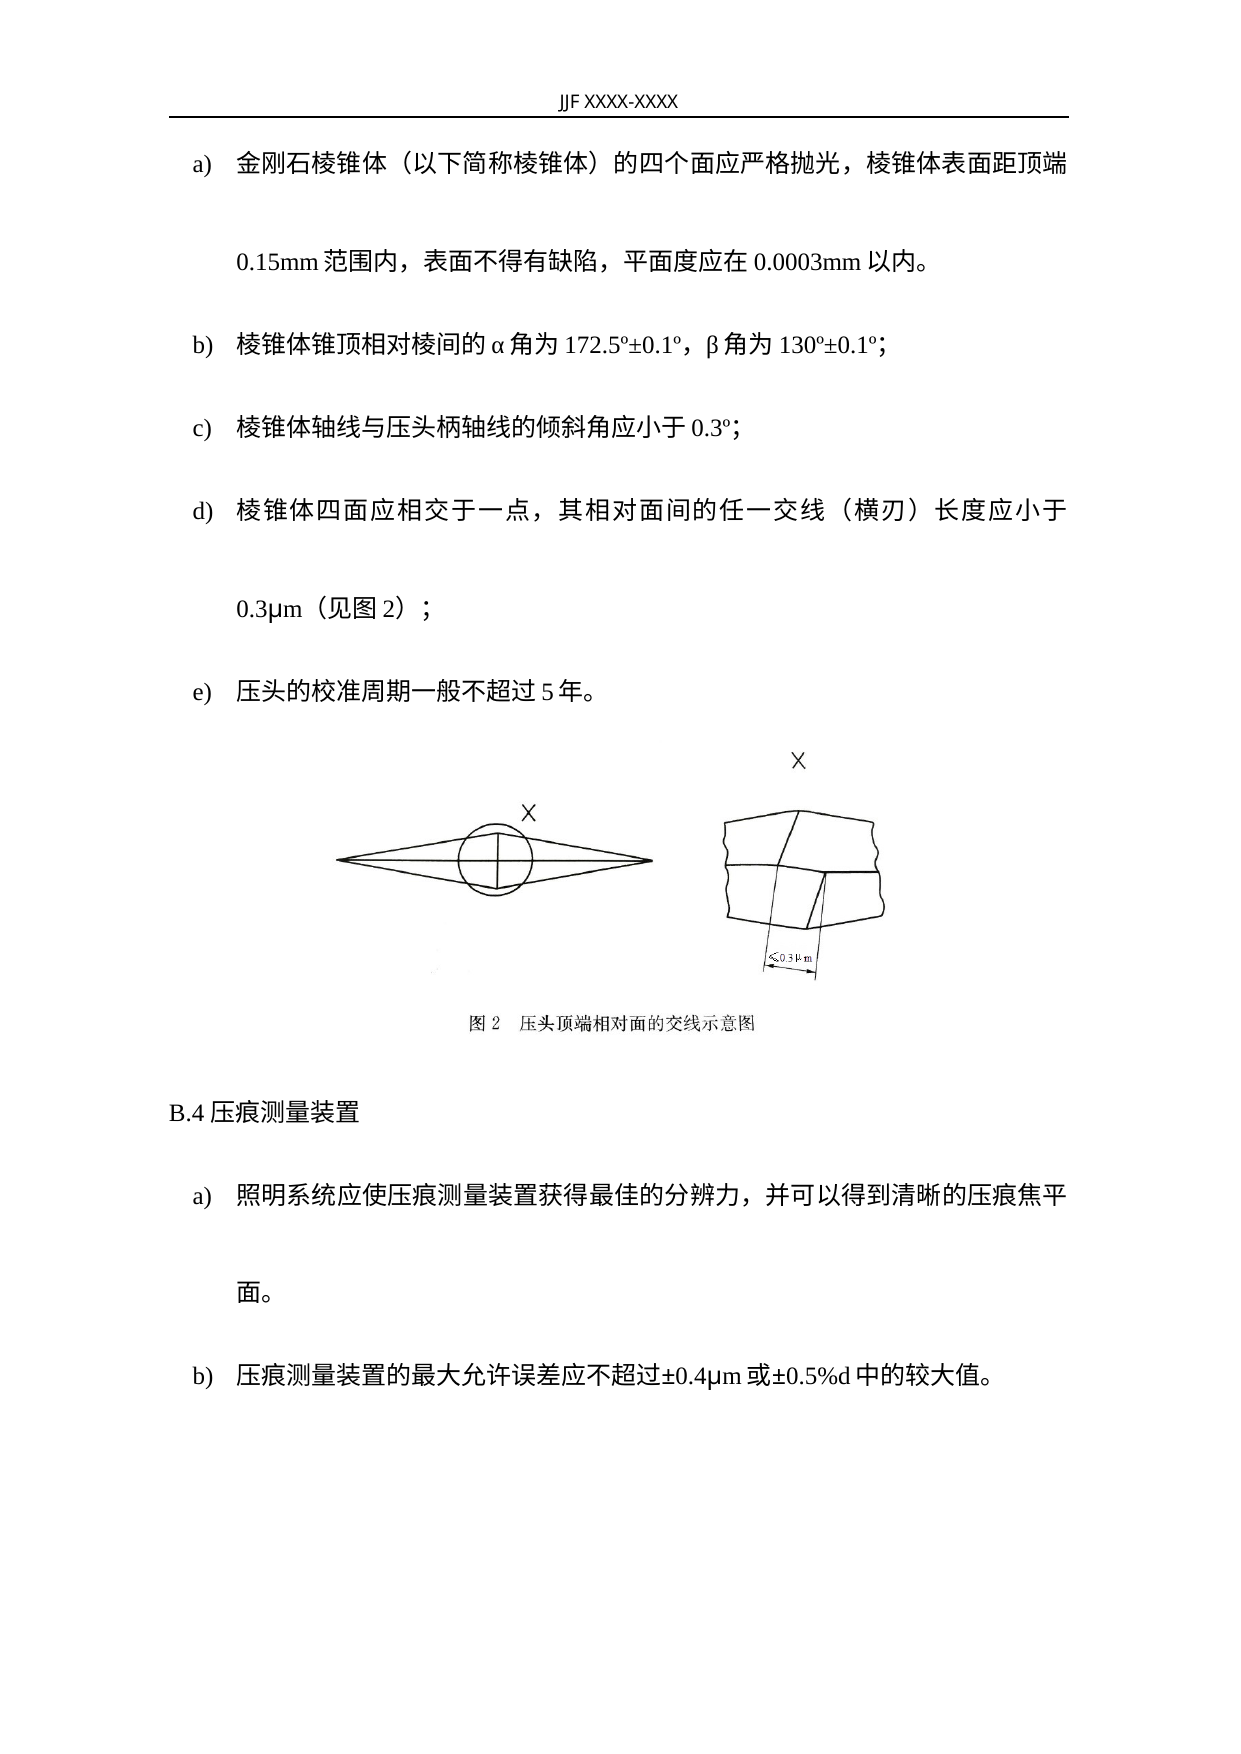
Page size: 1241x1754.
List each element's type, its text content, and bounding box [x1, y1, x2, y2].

list 金刚石棱锥体（以下简称棱锥体）的四个面应严格抛光，棱锥体表面距顶端0.15mm范围内，表面不得有缺陷，平面度应在0.0003mm以内。 [192, 129, 1069, 292]
list 压痕测量装置的最大允许误差应不超过±0.4μm或±0.5%d中的较大值。 [192, 1341, 1069, 1406]
picture [277, 740, 961, 1047]
list 棱锥体轴线与压头柄轴线的倾斜角应小于0.3º； [192, 393, 1069, 458]
list 棱锥体锥顶相对棱间的α角为172.5º±0.1º，β角为130º±0.1º； [192, 310, 1069, 375]
list 棱锥体四面应相交于一点，其相对面间的任一交线（横刃）长度应小于0.3μm（见图2）； [192, 476, 1069, 639]
list 照明系统应使压痕测量装置获得最佳的分辨力，并可以得到清晰的压痕焦平面。 [192, 1161, 1069, 1323]
list 压头的校准周期一般不超过5年。 [192, 657, 1069, 722]
text B.4 压痕测量装置 [169, 1078, 1069, 1143]
